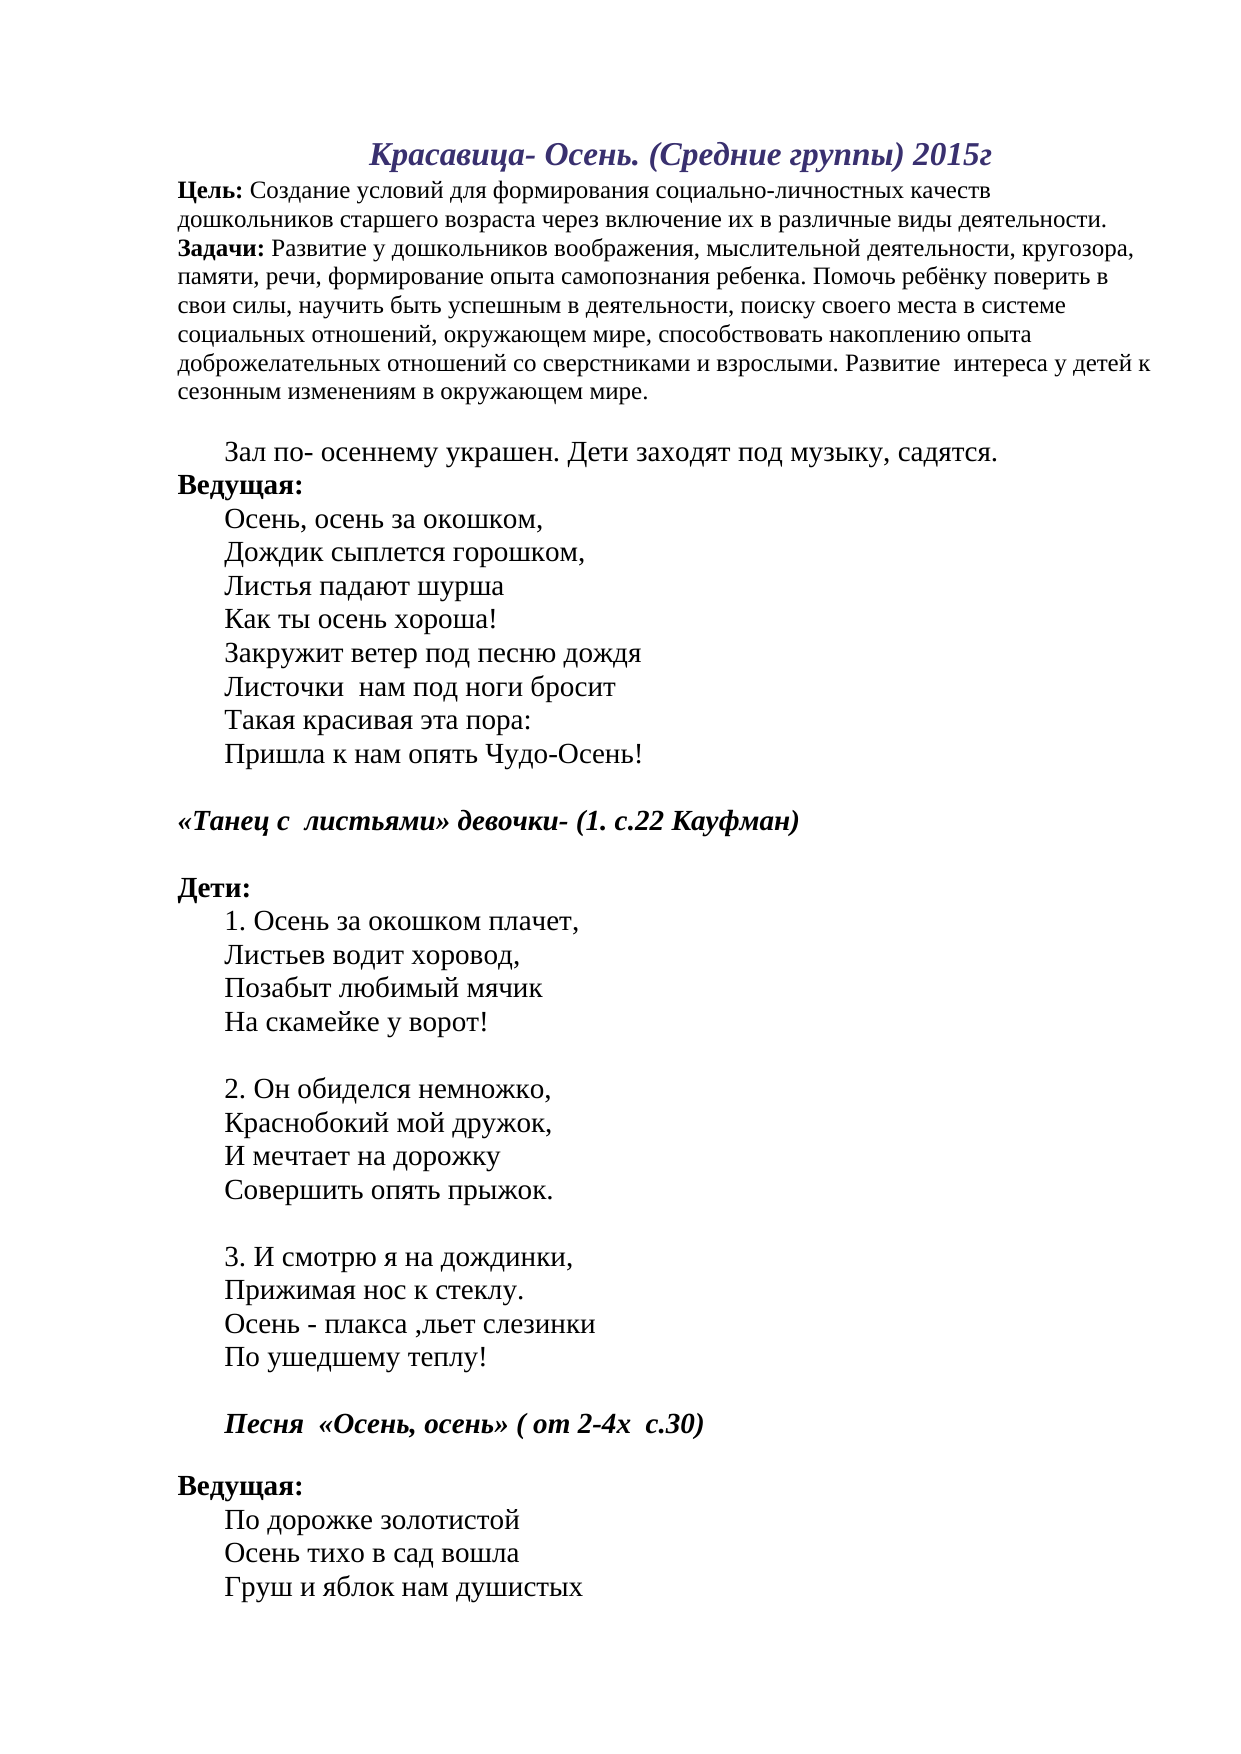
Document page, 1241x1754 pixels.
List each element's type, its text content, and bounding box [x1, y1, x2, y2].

text Листьев водит хоровод, [177, 937, 1152, 971]
text Осень, осень за окошком, [177, 501, 1152, 534]
text Краснобокий мой дружок, [177, 1105, 1152, 1138]
text 3. И смотрю я на дождинки, [177, 1239, 1152, 1272]
text По дорожке золотистой [177, 1502, 1152, 1535]
text По ушедшему теплу! [177, 1339, 1152, 1373]
text Листочки нам под ноги бросит [177, 669, 1152, 702]
text Дождик сыплется горошком, [177, 534, 1152, 568]
text Пришла к нам опять Чудо-Осень! [177, 736, 1152, 769]
text Песня «Осень, осень» ( от 2-4х с.30) [177, 1407, 1152, 1440]
text Такая красивая эта пора: [177, 702, 1152, 736]
text Как ты осень хороша! [177, 602, 1152, 635]
text Красавица- Осень. (Средние группы) 2015г [177, 134, 1152, 172]
text Ведущая: [177, 1468, 1152, 1502]
text Дети: [177, 870, 1152, 903]
text И мечтает на дорожку [177, 1138, 1152, 1172]
text 1. Осень за окошком плачет, [177, 903, 1152, 937]
text Ведущая: [177, 467, 1152, 501]
text На скамейке у ворот! [177, 1004, 1152, 1038]
text Зал по- осеннему украшен. Дети заходят под музыку, садятся. [177, 434, 1152, 467]
text Совершить опять прыжок. [177, 1172, 1152, 1205]
text Цель: Создание условий для формирования социально-личностных качеств дошкольников старшего возраста через включение их в различные виды деятельности. [177, 175, 1152, 233]
text Задачи: Развитие у дошкольников воображения, мыслительной деятельности, кругозора, памяти, речи, формирование опыта самопознания ребенка. Помочь ребёнку поверить в свои силы, научить быть успешным в деятельности, поиску своего места в системе социальных отношений, окружающем мире, способствовать накоплению опыта доброжелательных отношений со сверстниками и взрослыми. Развитие интереса у детей к сезонным изменениям в окружающем мире. [177, 233, 1152, 405]
text Осень тихо в сад вошла [177, 1535, 1152, 1569]
text Позабыт любимый мячик [177, 971, 1152, 1004]
text 2. Он обиделся немножко, [177, 1071, 1152, 1105]
text Закружит ветер под песню дождя [177, 635, 1152, 669]
text Груш и яблок нам душистых [177, 1569, 1152, 1602]
text Осень - плакса ,льет слезинки [177, 1306, 1152, 1339]
text Листья падают шурша [177, 568, 1152, 602]
text «Танец с листьями» девочки- (1. с.22 Кауфман) [177, 803, 1152, 836]
text Прижимая нос к стеклу. [177, 1272, 1152, 1306]
